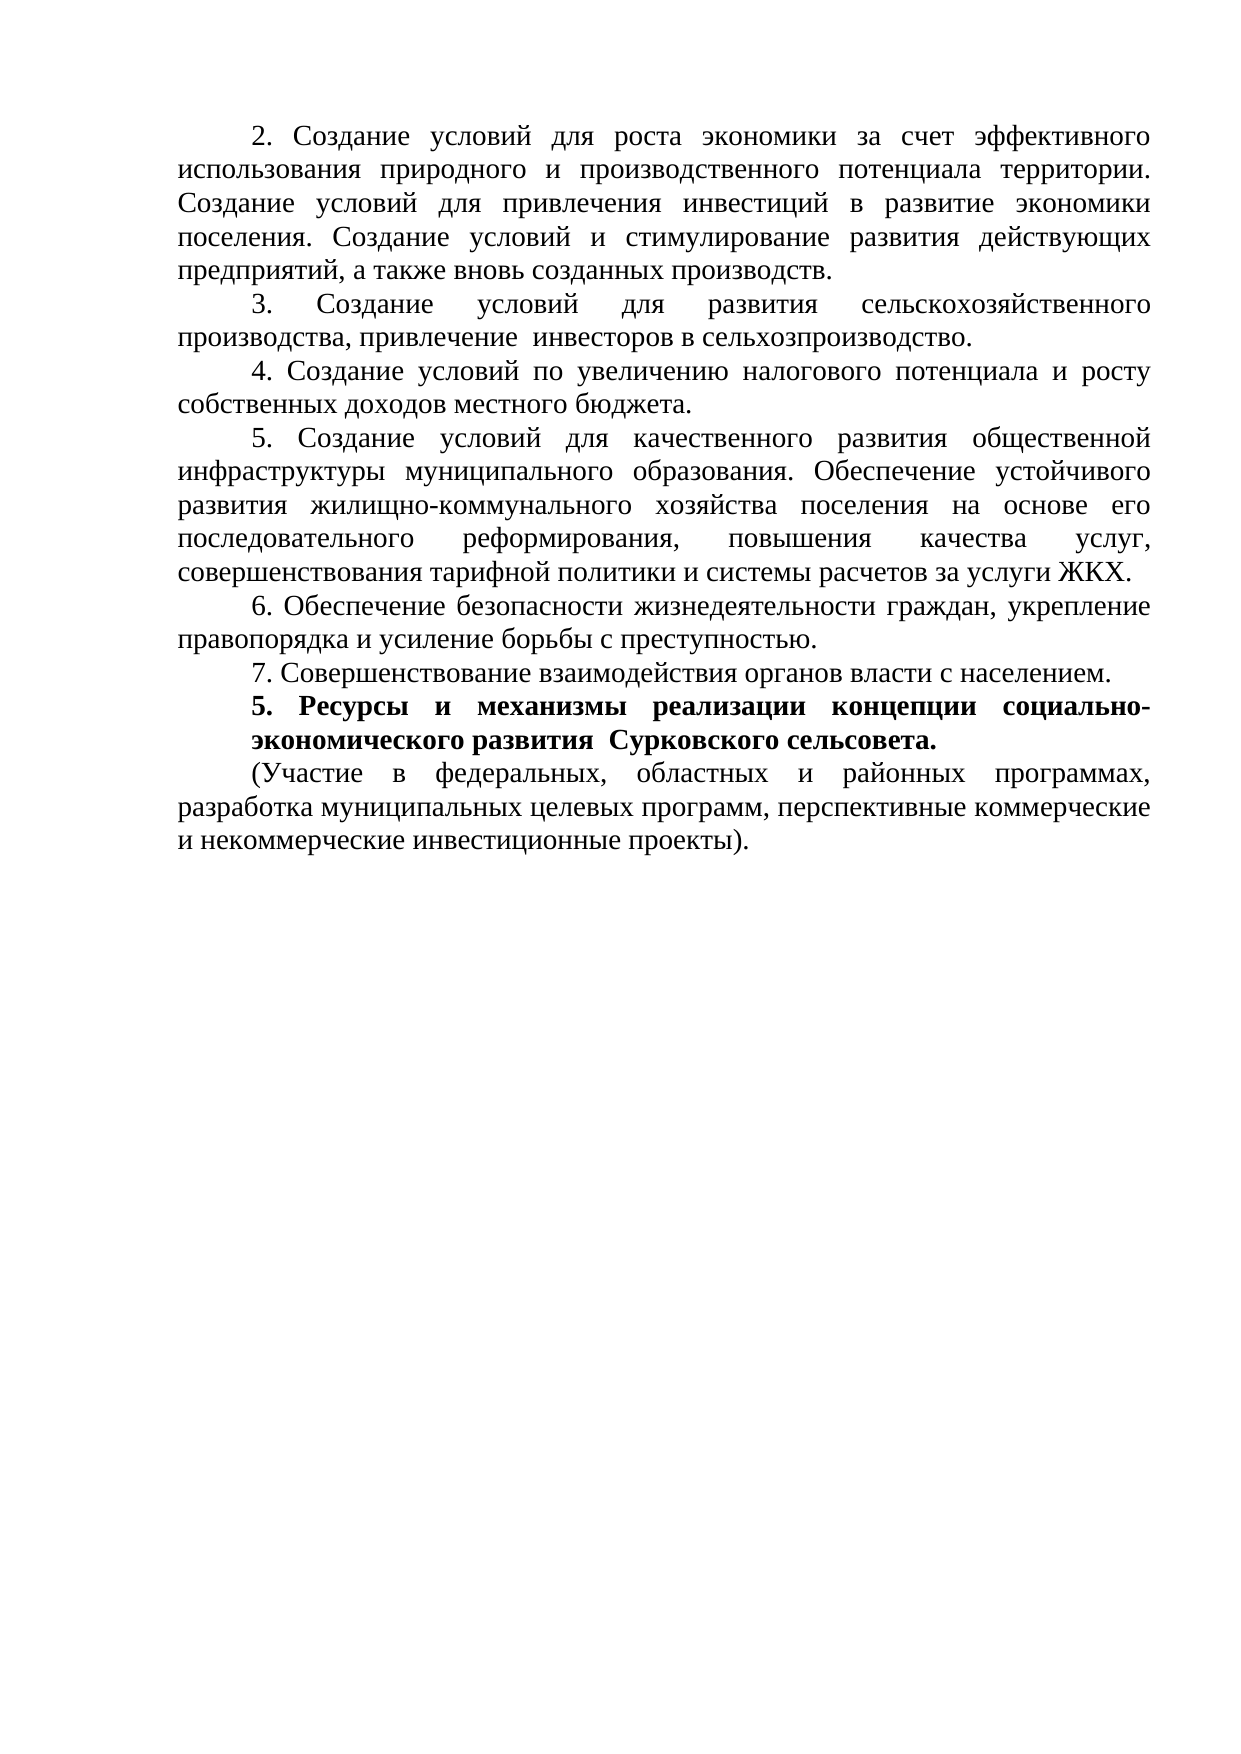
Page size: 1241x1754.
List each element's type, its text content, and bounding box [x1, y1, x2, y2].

text 5. Создание условий для качественного развития общественной инфраструктуры муниципального образования. Обеспечение устойчивого развития жилищно-коммунального хозяйства поселения на основе его последовательного реформирования, повышения качества услуг, совершенствования тарифной политики и системы расчетов за услуги ЖКХ. [177, 420, 1152, 588]
text 3. Создание условий для развития сельскохозяйственного производства, привлечение инвесторов в сельхозпроизводство. [177, 286, 1152, 353]
text 6. Обеспечение безопасности жизнедеятельности граждан, укрепление правопорядка и усиление борьбы с преступностью. [177, 588, 1152, 655]
text 2. Создание условий для роста экономики за счет эффективного использования природного и производственного потенциала территории. Создание условий для привлечения инвестиций в развитие экономики поселения. Создание условий и стимулирование развития действующих предприятий, а также вновь созданных производств. [177, 118, 1152, 286]
text (Участие в федеральных, областных и районных программах, разработка муниципальных целевых программ, перспективные коммерческие и некоммерческие инвестиционные проекты). [177, 755, 1152, 856]
text 4. Создание условий по увеличению налогового потенциала и росту собственных доходов местного бюджета. [177, 353, 1152, 420]
text 5. Ресурсы и механизмы реализации концепции социально-экономического развития Сурковского сельсовета. [251, 688, 1152, 755]
text 7. Совершенствование взаимодействия органов власти с населением. [177, 655, 1152, 688]
